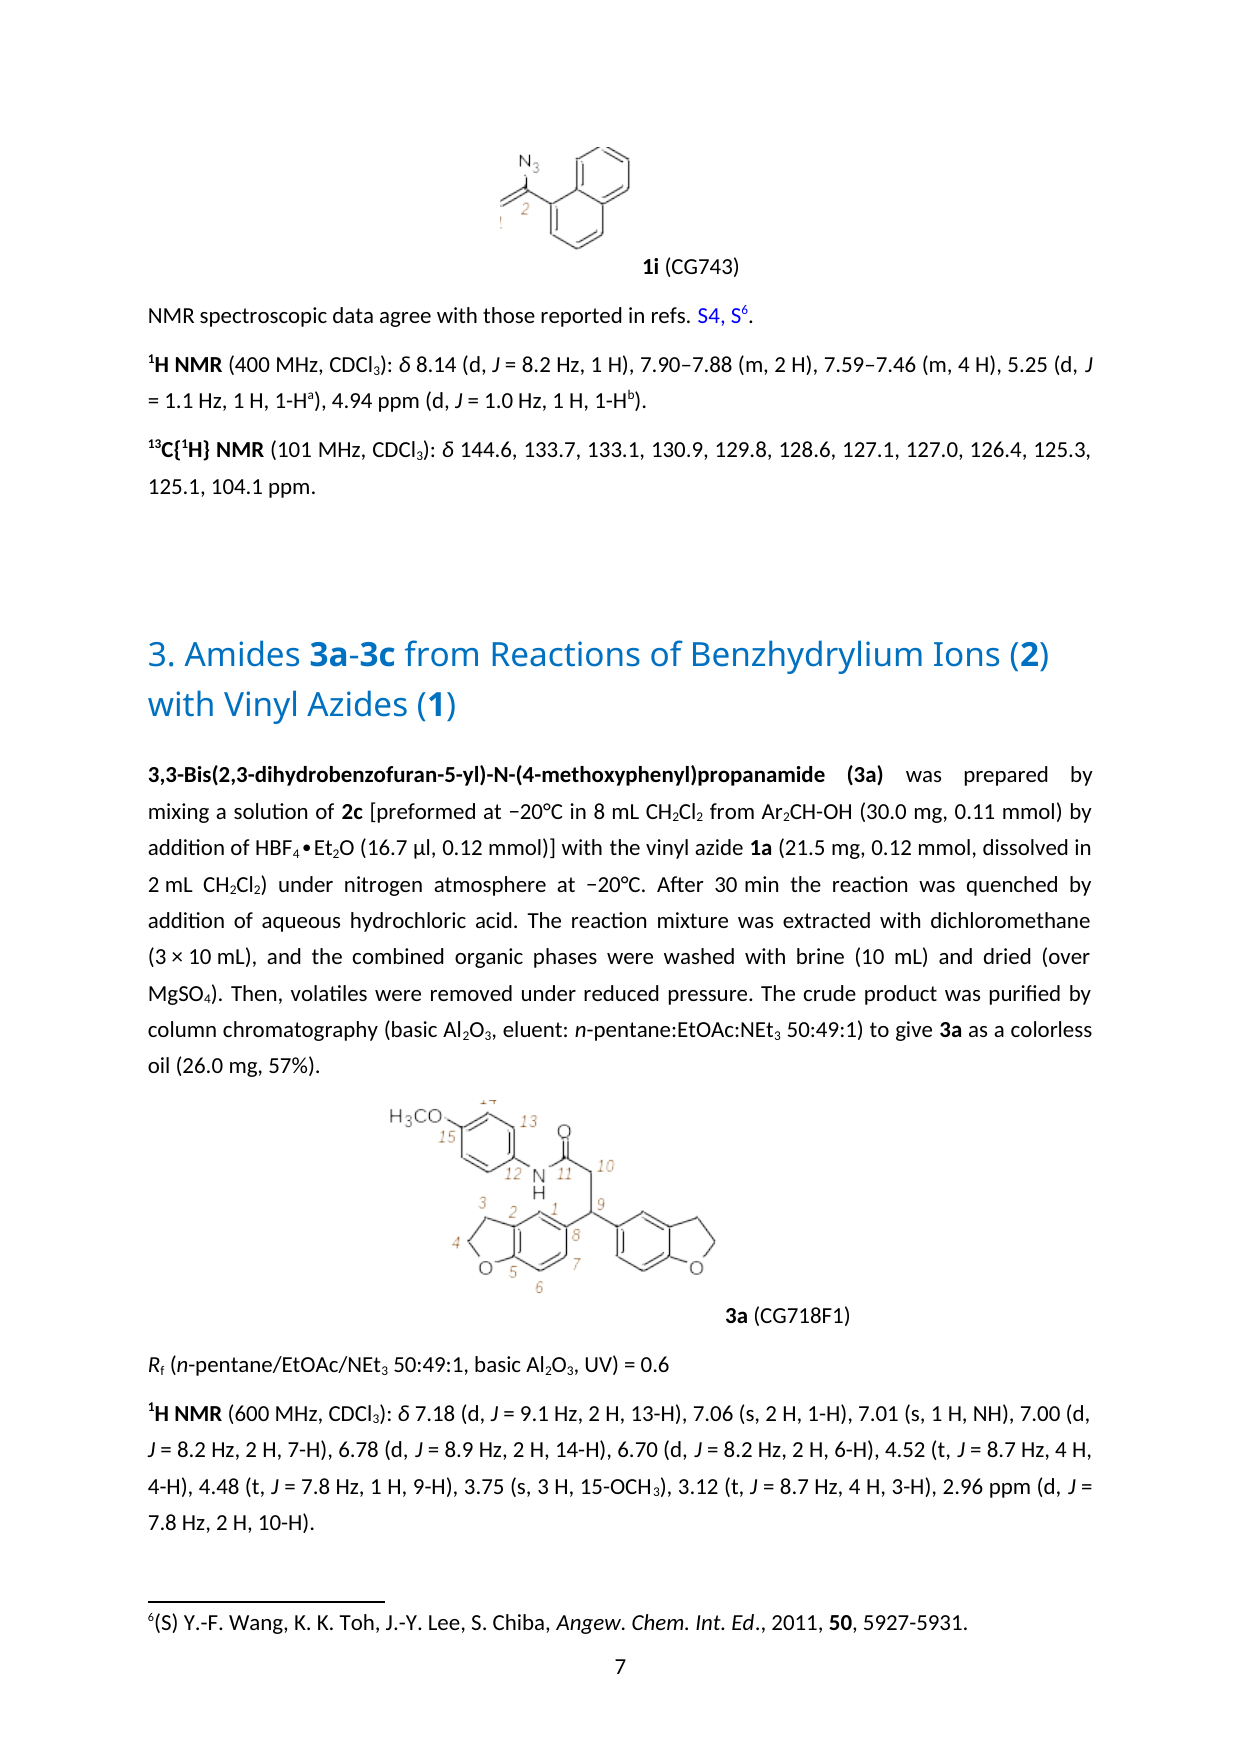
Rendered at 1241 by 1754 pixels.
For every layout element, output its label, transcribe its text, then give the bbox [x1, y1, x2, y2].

text 1i (CG743) [148, 148, 1092, 281]
subtitle 3. Amides 3a-3c from Reactions of Benzhydrylium Ions (2) with Vinyl Azides (1) [148, 631, 1092, 726]
text 3,3-Bis(2,3-dihydrobenzofuran-5-yl)-N-(4-methoxyphenyl)propanamide (3a) was prepared by mixing a solution of 2c [preformed at −20°C in 8 mL CH2Cl2 from Ar2CH-OH (30.0 mg, 0.11 mmol) by addition of HBF4∙Et2O (16.7 µl, 0.12 mmol)] with the vinyl azide 1a (21.5 mg, 0.12 mmol, dissolved in 2 mL CH2Cl2) under nitrogen atmosphere at −20°C. After 30 min the reaction was quenched by addition of aqueous hydrochloric acid. The reaction mixture was extracted with dichloromethane (3 × 10 mL), and the combined organic phases were washed with brine (10 mL) and dried (over MgSO4). Then, volatiles were removed under reduced pressure. The crude product was purified by column chromatography (basic Al2O3, eluent: n-pentane:EtOAc:NEt3 50:49:1) to give 3a as a colorless oil (26.0 mg, 57%). [148, 761, 1092, 1079]
text 1H NMR (400 MHz, CDCl3): δ 8.14 (d, J = 8.2 Hz, 1 H), 7.90–7.88 (m, 2 H), 7.59–7.46 (m, 4 H), 5.25 (d, J = 1.1 Hz, 1 H, 1-Ha), 4.94 ppm (d, J = 1.0 Hz, 1 H, 1-Hb). [148, 350, 1092, 414]
text 13C{1H} NMR (101 MHz, CDCl3): δ 144.6, 133.7, 133.1, 130.9, 129.8, 128.6, 127.1, 127.0, 126.4, 125.3, 125.1, 104.1 ppm. [148, 435, 1092, 500]
text NMR spectroscopic data agree with those reported in refs. S4, S. [148, 301, 1092, 329]
text 3a (CG718F1) [148, 1100, 1092, 1329]
text 1H NMR (600 MHz, CDCl3): δ 7.18 (d, J = 9.1 Hz, 2 H, 13-H), 7.06 (s, 2 H, 1-H), 7.01 (s, 1 H, NH), 7.00 (d, J = 8.2 Hz, 2 H, 7-H), 6.78 (d, J = 8.9 Hz, 2 H, 14-H), 6.70 (d, J = 8.2 Hz, 2 H, 6-H), 4.52 (t, J = 8.7 Hz, 4 H, 4-H), 4.48 (t, J = 7.8 Hz, 1 H, 9-H), 3.75 (s, 3 H, 15-OCH3), 3.12 (t, J = 8.7 Hz, 4 H, 3-H), 2.96 ppm (d, J = 7.8 Hz, 2 H, 10-H). [148, 1399, 1092, 1536]
text Rf (n-pentane/EtOAc/NEt3 50:49:1, basic Al2O3, UV) = 0.6 [148, 1350, 1092, 1378]
